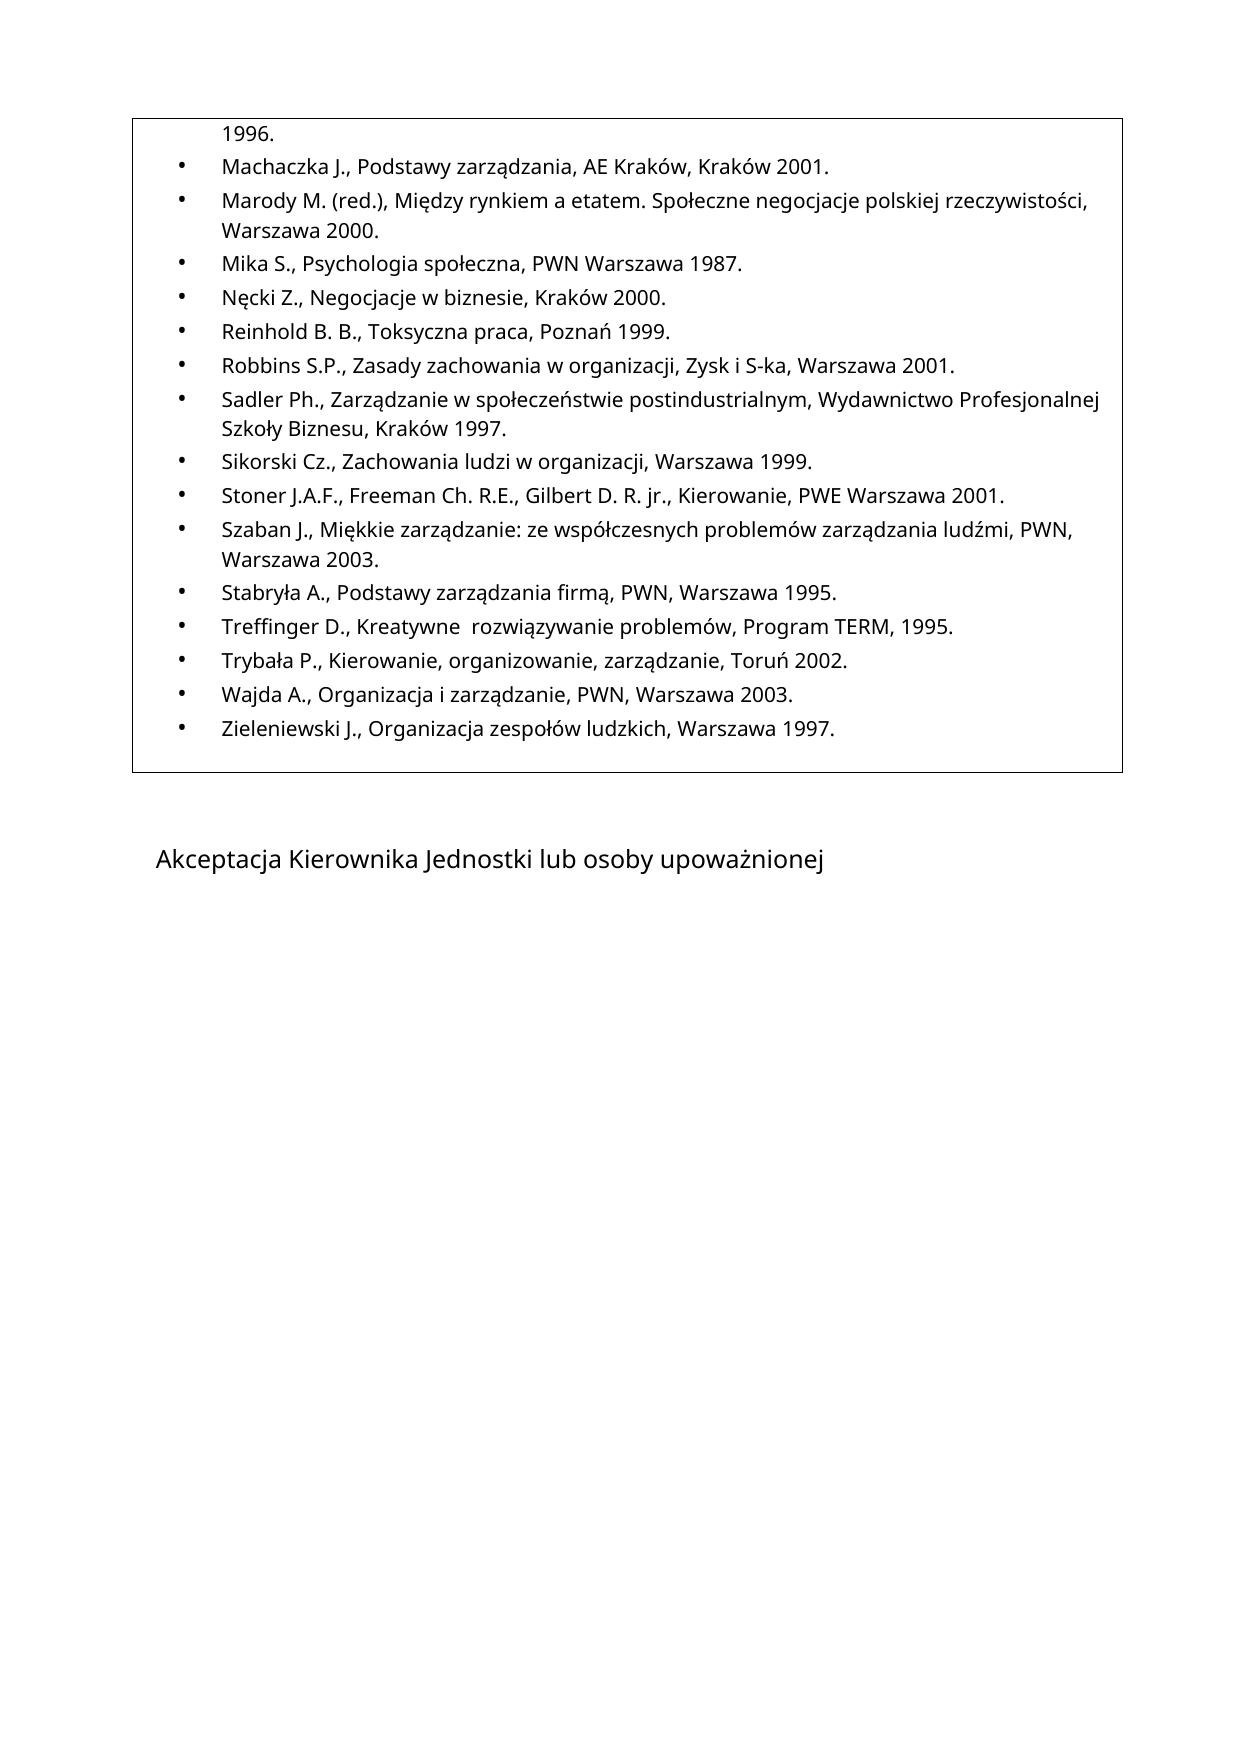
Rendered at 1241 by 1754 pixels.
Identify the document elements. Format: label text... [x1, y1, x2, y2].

text Akceptacja Kierownika Jednostki lub osoby upoważnionej [156, 841, 1122, 876]
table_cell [133, 119, 1122, 772]
